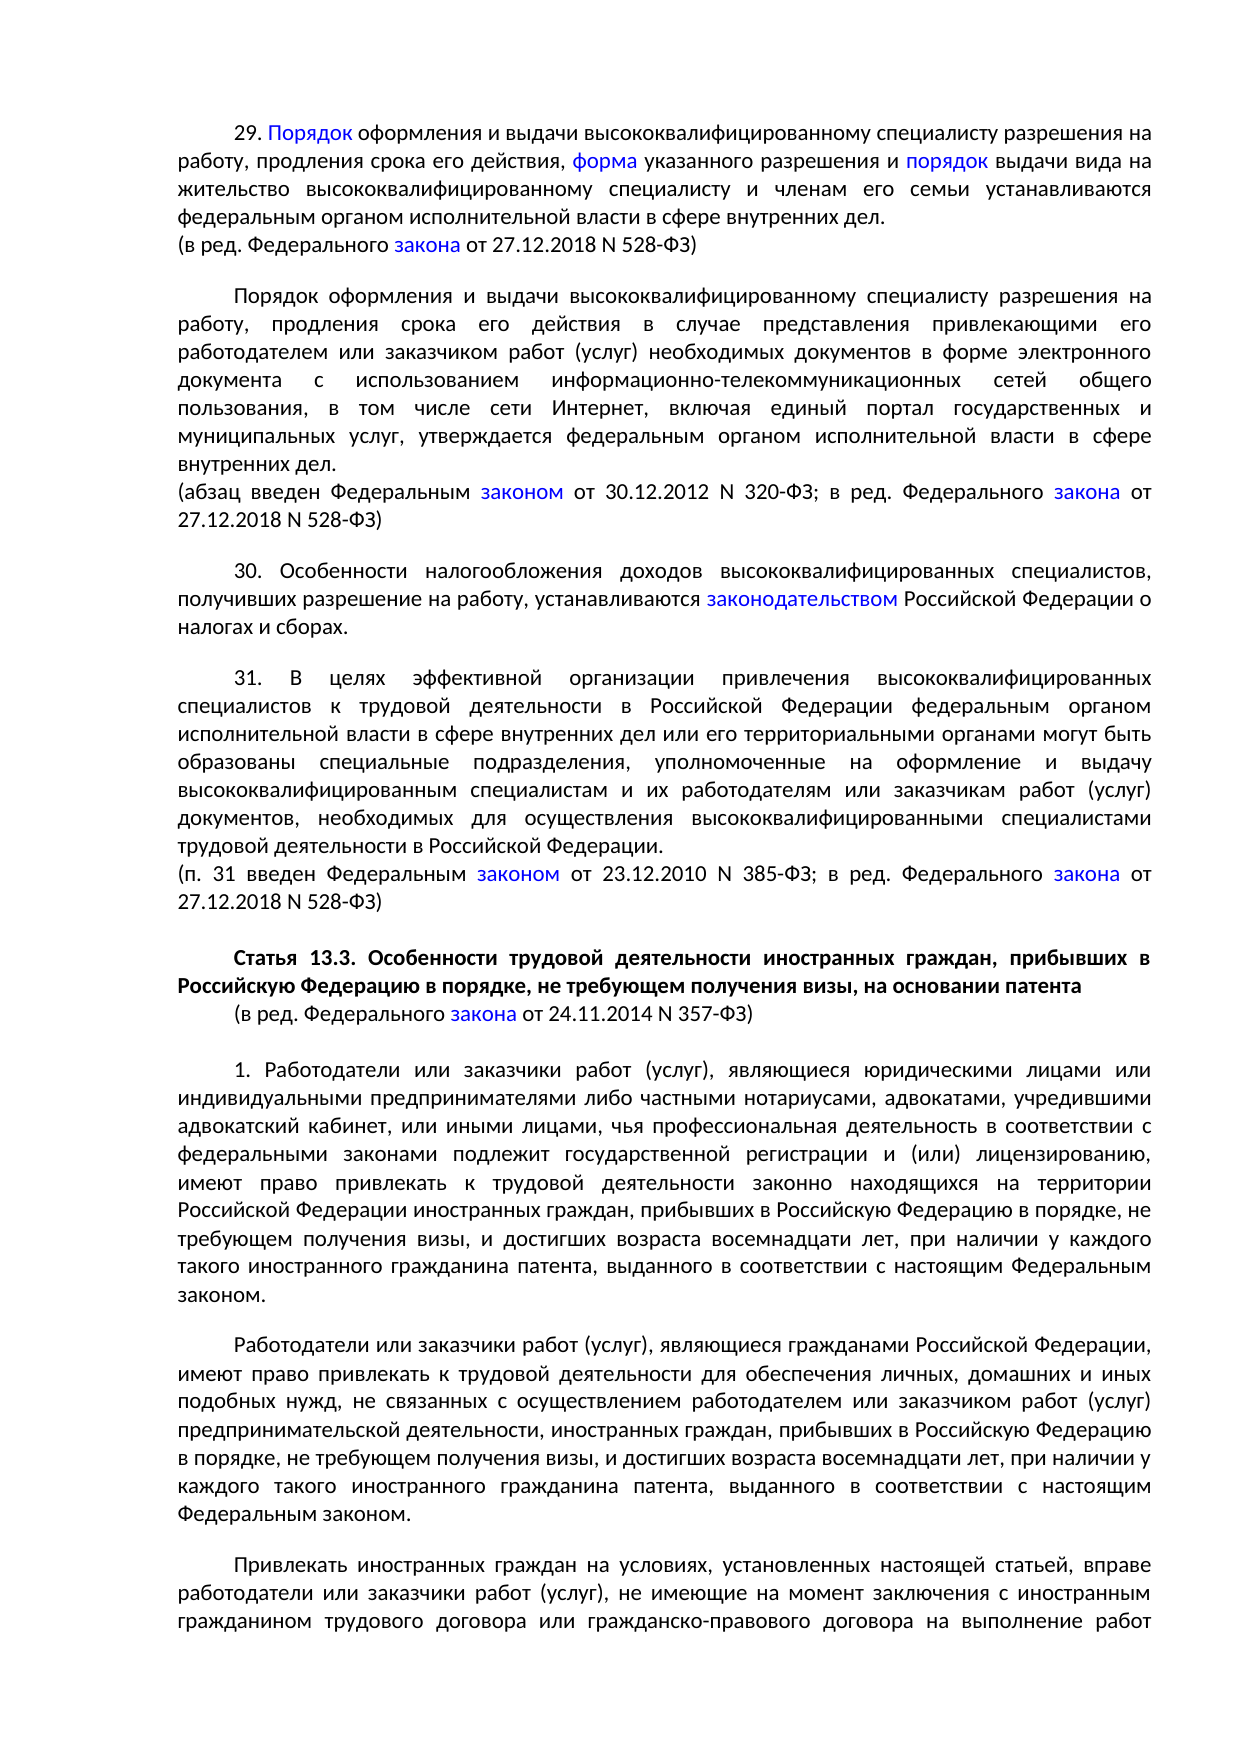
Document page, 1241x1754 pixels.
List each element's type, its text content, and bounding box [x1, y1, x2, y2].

text (в ред. Федерального закона от 24.11.2014 N 357-ФЗ) [177, 999, 1152, 1027]
title Статья 13.3. Особенности трудовой деятельности иностранных граждан, прибывших в Российскую Федерацию в порядке, не требующем получения визы, на основании патента [177, 943, 1152, 999]
text (в ред. Федерального закона от 27.12.2018 N 528-ФЗ) [177, 230, 1152, 258]
text Порядок оформления и выдачи высококвалифицированному специалисту разрешения на работу, продления срока его действия в случае представления привлекающими его работодателем или заказчиком работ (услуг) необходимых документов в форме электронного документа с использованием информационно-телекоммуникационных сетей общего пользования, в том числе сети Интернет, включая единый портал государственных и муниципальных услуг, утверждается федеральным органом исполнительной власти в сфере внутренних дел. [177, 281, 1152, 477]
text (п. 31 введен Федеральным законом от 23.12.2010 N 385-ФЗ; в ред. Федерального закона от 27.12.2018 N 528-ФЗ) [177, 859, 1152, 915]
text 29. Порядок оформления и выдачи высококвалифицированному специалисту разрешения на работу, продления срока его действия, форма указанного разрешения и порядок выдачи вида на жительство высококвалифицированному специалисту и членам его семьи устанавливаются федеральным органом исполнительной власти в сфере внутренних дел. [177, 118, 1152, 230]
text 30. Особенности налогообложения доходов высококвалифицированных специалистов, получивших разрешение на работу, устанавливаются законодательством Российской Федерации о налогах и сборах. [177, 556, 1152, 640]
text 31. В целях эффективной организации привлечения высококвалифицированных специалистов к трудовой деятельности в Российской Федерации федеральным органом исполнительной власти в сфере внутренних дел или его территориальными органами могут быть образованы специальные подразделения, уполномоченные на оформление и выдачу высококвалифицированным специалистам и их работодателям или заказчикам работ (услуг) документов, необходимых для осуществления высококвалифицированными специалистами трудовой деятельности в Российской Федерации. [177, 663, 1152, 859]
text Работодатели или заказчики работ (услуг), являющиеся гражданами Российской Федерации, имеют право привлекать к трудовой деятельности для обеспечения личных, домашних и иных подобных нужд, не связанных с осуществлением работодателем или заказчиком работ (услуг) предпринимательской деятельности, иностранных граждан, прибывших в Российскую Федерацию в порядке, не требующем получения визы, и достигших возраста восемнадцати лет, при наличии у каждого такого иностранного гражданина патента, выданного в соответствии с настоящим Федеральным законом. [177, 1331, 1152, 1527]
text (абзац введен Федеральным законом от 30.12.2012 N 320-ФЗ; в ред. Федерального закона от 27.12.2018 N 528-ФЗ) [177, 477, 1152, 533]
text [177, 1550, 1152, 1634]
text 1. Работодатели или заказчики работ (услуг), являющиеся юридическими лицами или индивидуальными предпринимателями либо частными нотариусами, адвокатами, учредившими адвокатский кабинет, или иными лицами, чья профессиональная деятельность в соответствии с федеральными законами подлежит государственной регистрации и (или) лицензированию, имеют право привлекать к трудовой деятельности законно находящихся на территории Российской Федерации иностранных граждан, прибывших в Российскую Федерацию в порядке, не требующем получения визы, и достигших возраста восемнадцати лет, при наличии у каждого такого иностранного гражданина патента, выданного в соответствии с настоящим Федеральным законом. [177, 1056, 1152, 1308]
